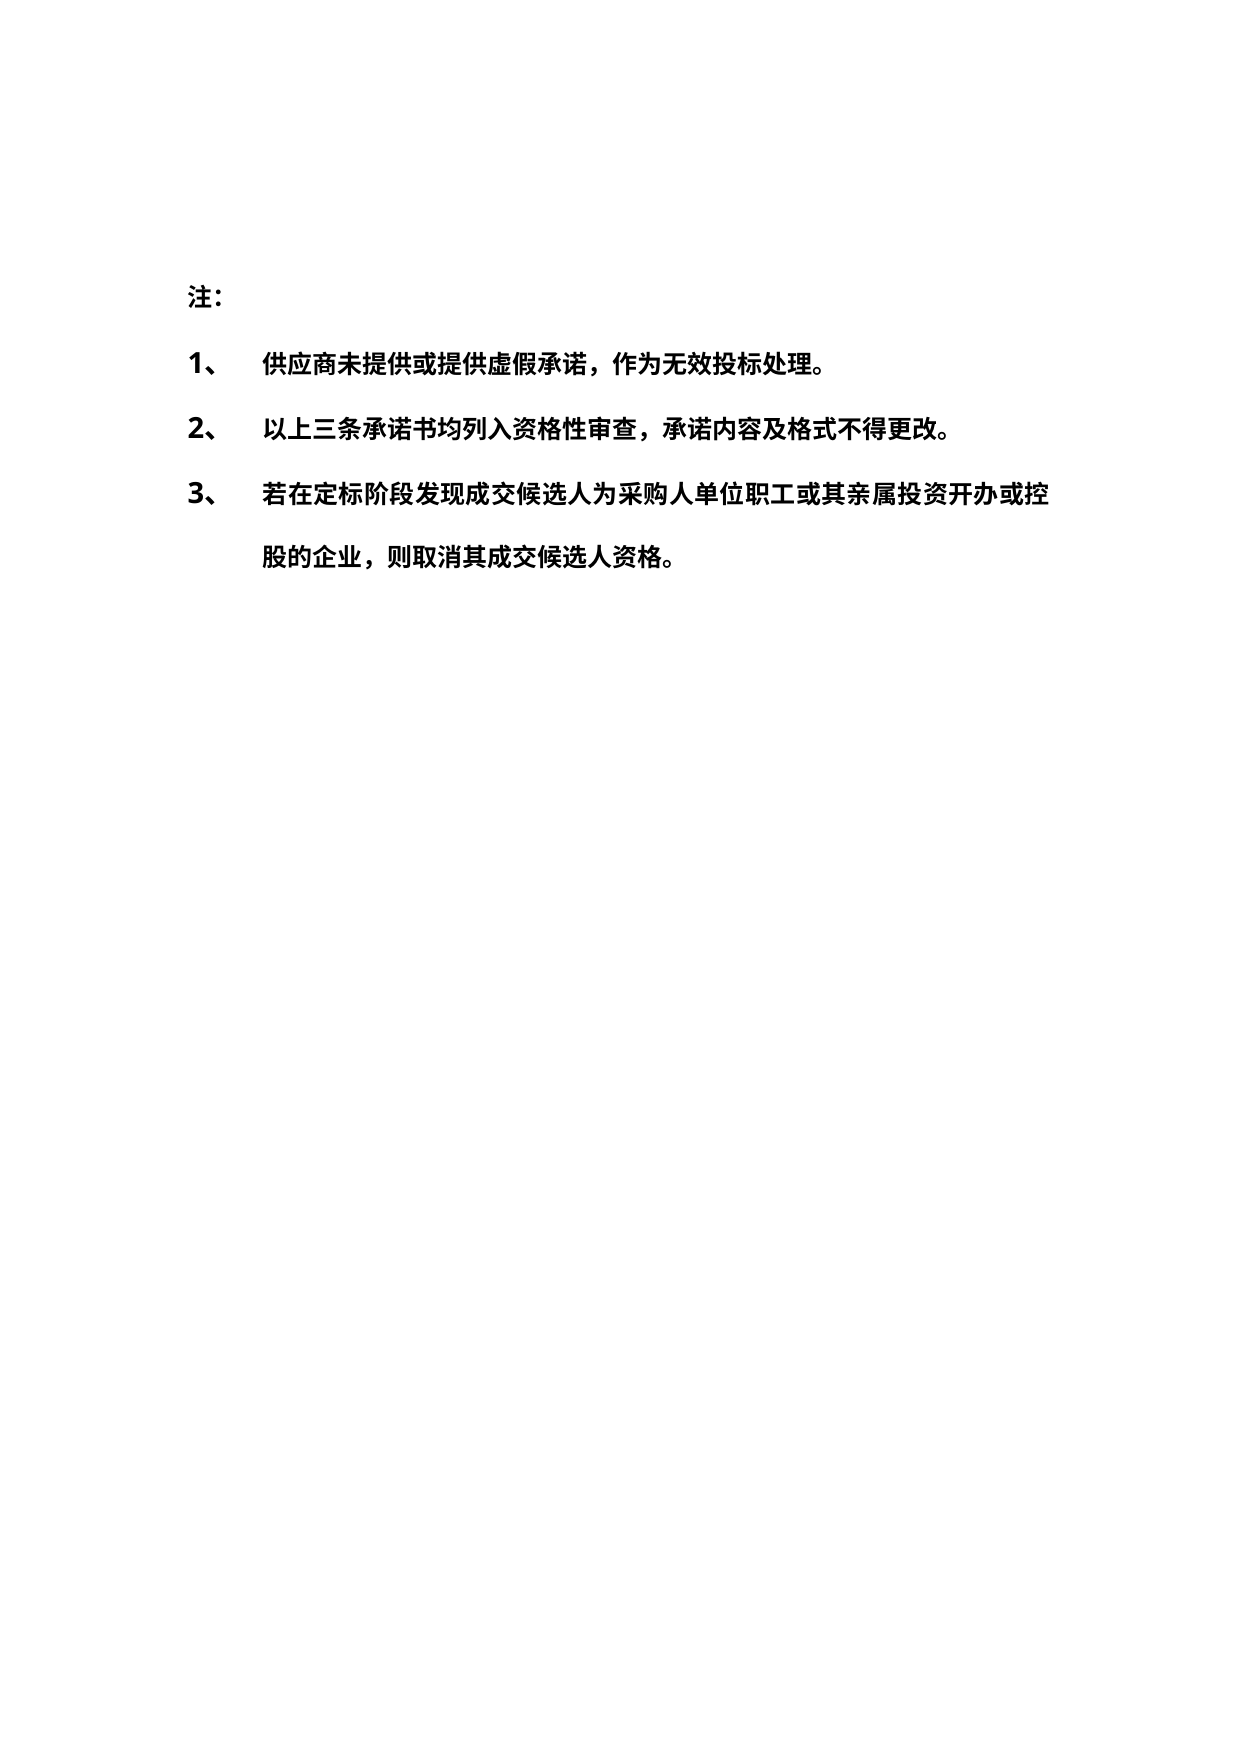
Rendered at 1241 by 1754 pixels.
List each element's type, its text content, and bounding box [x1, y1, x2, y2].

text 注： [187, 263, 1053, 328]
list 若在定标阶段发现成交候选人为采购人单位职工或其亲属投资开办或控股的企业，则取消其成交候选人资格。 [187, 458, 1053, 588]
list 供应商未提供或提供虚假承诺，作为无效投标处理。 [187, 328, 1053, 393]
list 以上三条承诺书均列入资格性审查，承诺内容及格式不得更改。 [187, 393, 1053, 458]
